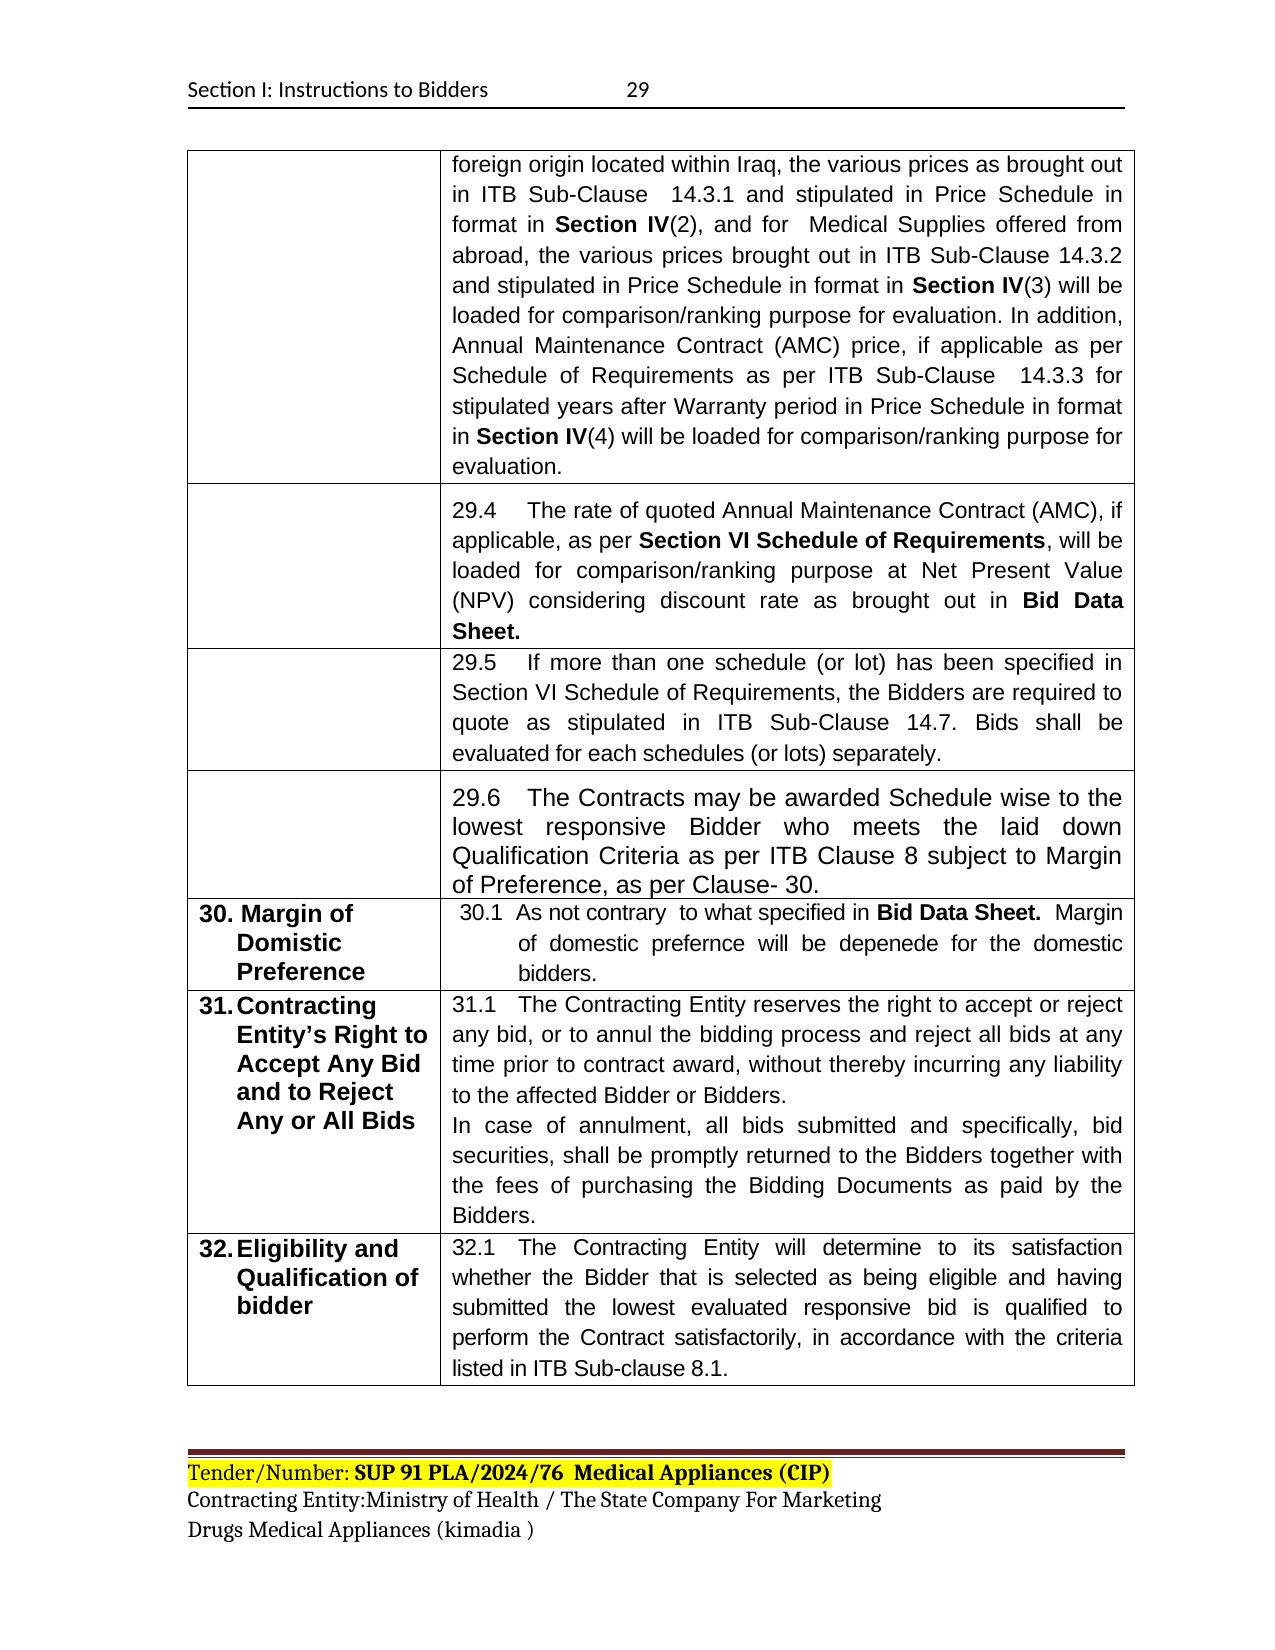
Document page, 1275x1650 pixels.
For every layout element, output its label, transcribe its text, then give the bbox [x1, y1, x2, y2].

table_cell 32.1 The Contracting Entity will determine to its satisfaction whether the Bidder that is selected as being eligible and having submitted the lowest evaluated responsive bid is qualified to perform the Contract satisfactorily, in accordance with the criteria listed in ITB Sub-clause 8.1. [441, 1234, 1134, 1385]
table_cell 30. Margin of Domistic Preference [188, 899, 440, 990]
table_cell [188, 151, 440, 483]
table_cell 29.4 The rate of quoted Annual Maintenance Contract (AMC), if applicable, as per Section VI Schedule of Requirements, will be loaded for comparison/ranking purpose at Net Present Value (NPV) considering discount rate as brought out in Bid Data Sheet. [441, 484, 1134, 648]
table_cell [188, 771, 440, 898]
table_cell 29.5 If more than one schedule (or lot) has been specified in Section VI Schedule of Requirements, the Bidders are required to quote as stipulated in ITB Sub-Clause 14.7. Bids shall be evaluated for each schedules (or lots) separately. [441, 649, 1134, 770]
table_cell 29.6 The Contracts may be awarded Schedule wise to the lowest responsive Bidder who meets the laid down Qualification Criteria as per ITB Clause 8 subject to Margin of Preference, as per Clause- 30. [441, 771, 1134, 898]
table_cell [188, 484, 440, 648]
table_cell [188, 649, 440, 770]
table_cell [441, 151, 1134, 483]
table_cell 32. Eligibility and Qualification of bidder [188, 1234, 440, 1385]
table_cell 31. Contracting Entity’s Right to Accept Any Bid and to Reject Any or All Bids [188, 991, 440, 1233]
table_cell 31.1 The Contracting Entity reserves the right to accept or reject any bid, or to annul the bidding process and reject all bids at any time prior to contract award, without thereby incurring any liability to the affected Bidder or Bidders. In case of annulment, all bids submitted and specifically, bid securities, shall be promptly returned to the Bidders together with the fees of purchasing the Bidding Documents as paid by the Bidders. [441, 991, 1134, 1233]
table_cell 30.1 As not contrary to what specified in Bid Data Sheet. Margin of domestic prefernce will be depenede for the domestic bidders. [441, 899, 1134, 990]
